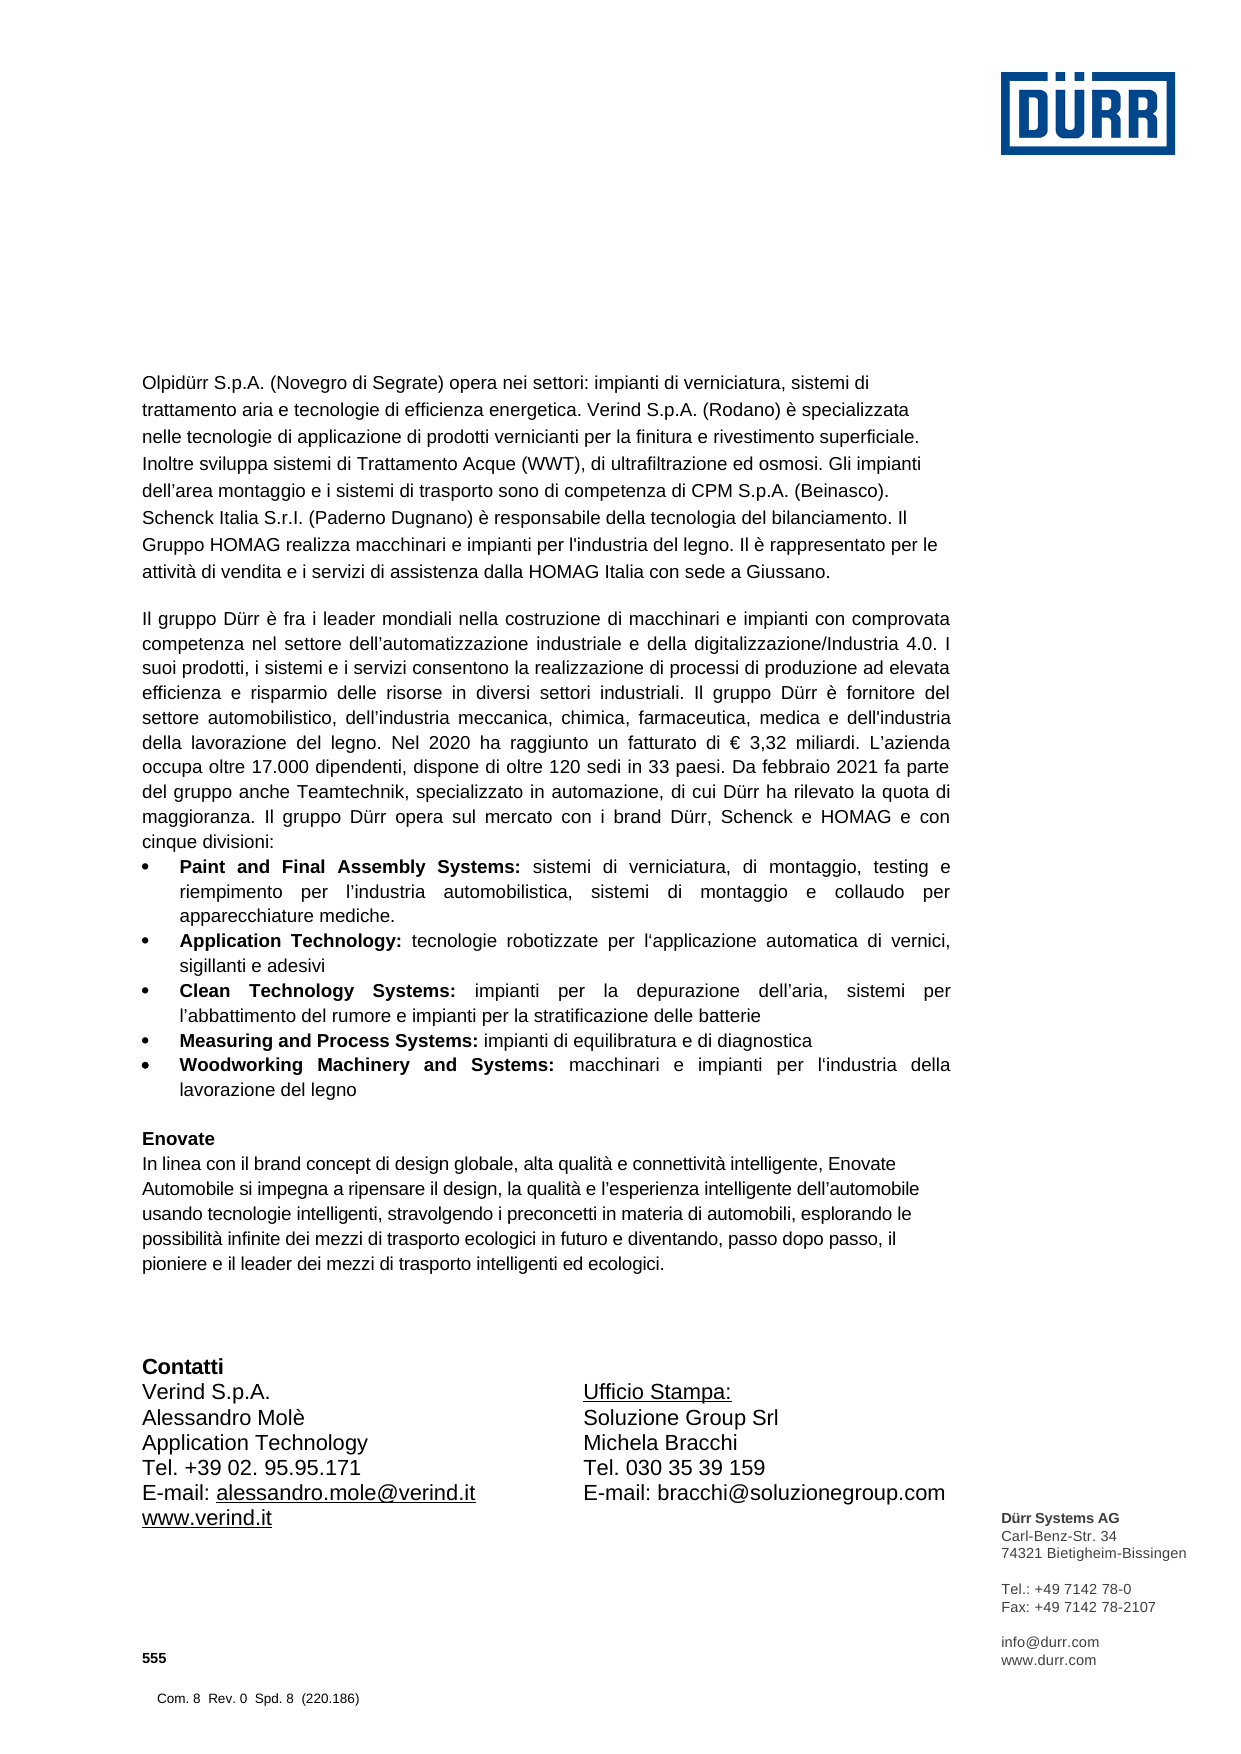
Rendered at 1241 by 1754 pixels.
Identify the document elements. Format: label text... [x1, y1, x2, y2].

list Application Technology: tecnologie robotizzate per l‘applicazione automatica di vernici, sigillanti e adesivi [142, 930, 951, 976]
text Tel. 030 35 39 159 [583, 1455, 948, 1480]
list Enovate [142, 1125, 951, 1150]
list Woodworking Machinery and Systems: macchinari e impianti per l‘industria della lavorazione del legno [142, 1054, 951, 1101]
text Ufficio Stampa: [583, 1379, 948, 1404]
text E-mail: bracchi@soluzionegroup.com [583, 1480, 948, 1505]
text Contatti [142, 1354, 509, 1379]
text Soluzione Group Srl [583, 1404, 948, 1429]
picture [1001, 72, 1175, 155]
text E-mail: alessandro.mole@verind.it [142, 1480, 507, 1505]
text www.verind.it [142, 1505, 507, 1530]
list Measuring and Process Systems: impianti di equilibratura e di diagnostica [142, 1029, 951, 1051]
list Paint and Final Assembly Systems: sistemi di verniciatura, di montaggio, testing e riempimento per l’industria automobilistica, sistemi di montaggio e collaudo per apparecchiature mediche. [142, 856, 951, 927]
text Alessandro Molè [142, 1404, 507, 1429]
list In linea con il brand concept di design globale, alta qualità e connettività intelligente, Enovate Automobile si impegna a ripensare il design, la qualità e l’esperienza intelligente dell’automobile usando tecnologie intelligenti, stravolgendo i preconcetti in materia di automobili, esplorando le possibilità infinite dei mezzi di trasporto ecologici in futuro e diventando, passo dopo passo, il pioniere e il leader dei mezzi di trasporto intelligenti ed ecologici. [142, 1150, 951, 1275]
text Application Technology [142, 1429, 507, 1455]
text Michela Bracchi [583, 1429, 948, 1455]
text Il gruppo Dürr è fra i leader mondiali nella costruzione di macchinari e impianti con comprovata competenza nel settore dell’automatizzazione industriale e della digitalizzazione/Industria 4.0. I suoi prodotti, i sistemi e i servizi consentono la realizzazione di processi di produzione ad elevata efficienza e risparmio delle risorse in diversi settori industriali. Il gruppo Dürr è fornitore del settore automobilistico, dell’industria meccanica, chimica, farmaceutica, medica e dell'industria della lavorazione del legno. Nel 2020 ha raggiunto un fatturato di € 3,32 miliardi. L’azienda occupa oltre 17.000 dipendenti, dispone di oltre 120 sedi in 33 paesi. Da febbraio 2021 fa parte del gruppo anche Teamtechnik, specializzato in automazione, di cui Dürr ha rilevato la quota di maggioranza. Il gruppo Dürr opera sul mercato con i brand Dürr, Schenck e HOMAG e con cinque divisioni: [142, 608, 951, 852]
text Verind S.p.A. [142, 1379, 509, 1404]
list Clean Technology Systems: impianti per la depurazione dell’aria, sistemi per l’abbattimento del rumore e impianti per la stratificazione delle batterie [142, 980, 951, 1026]
text Tel. +39 02. 95.95.171 [142, 1455, 507, 1480]
